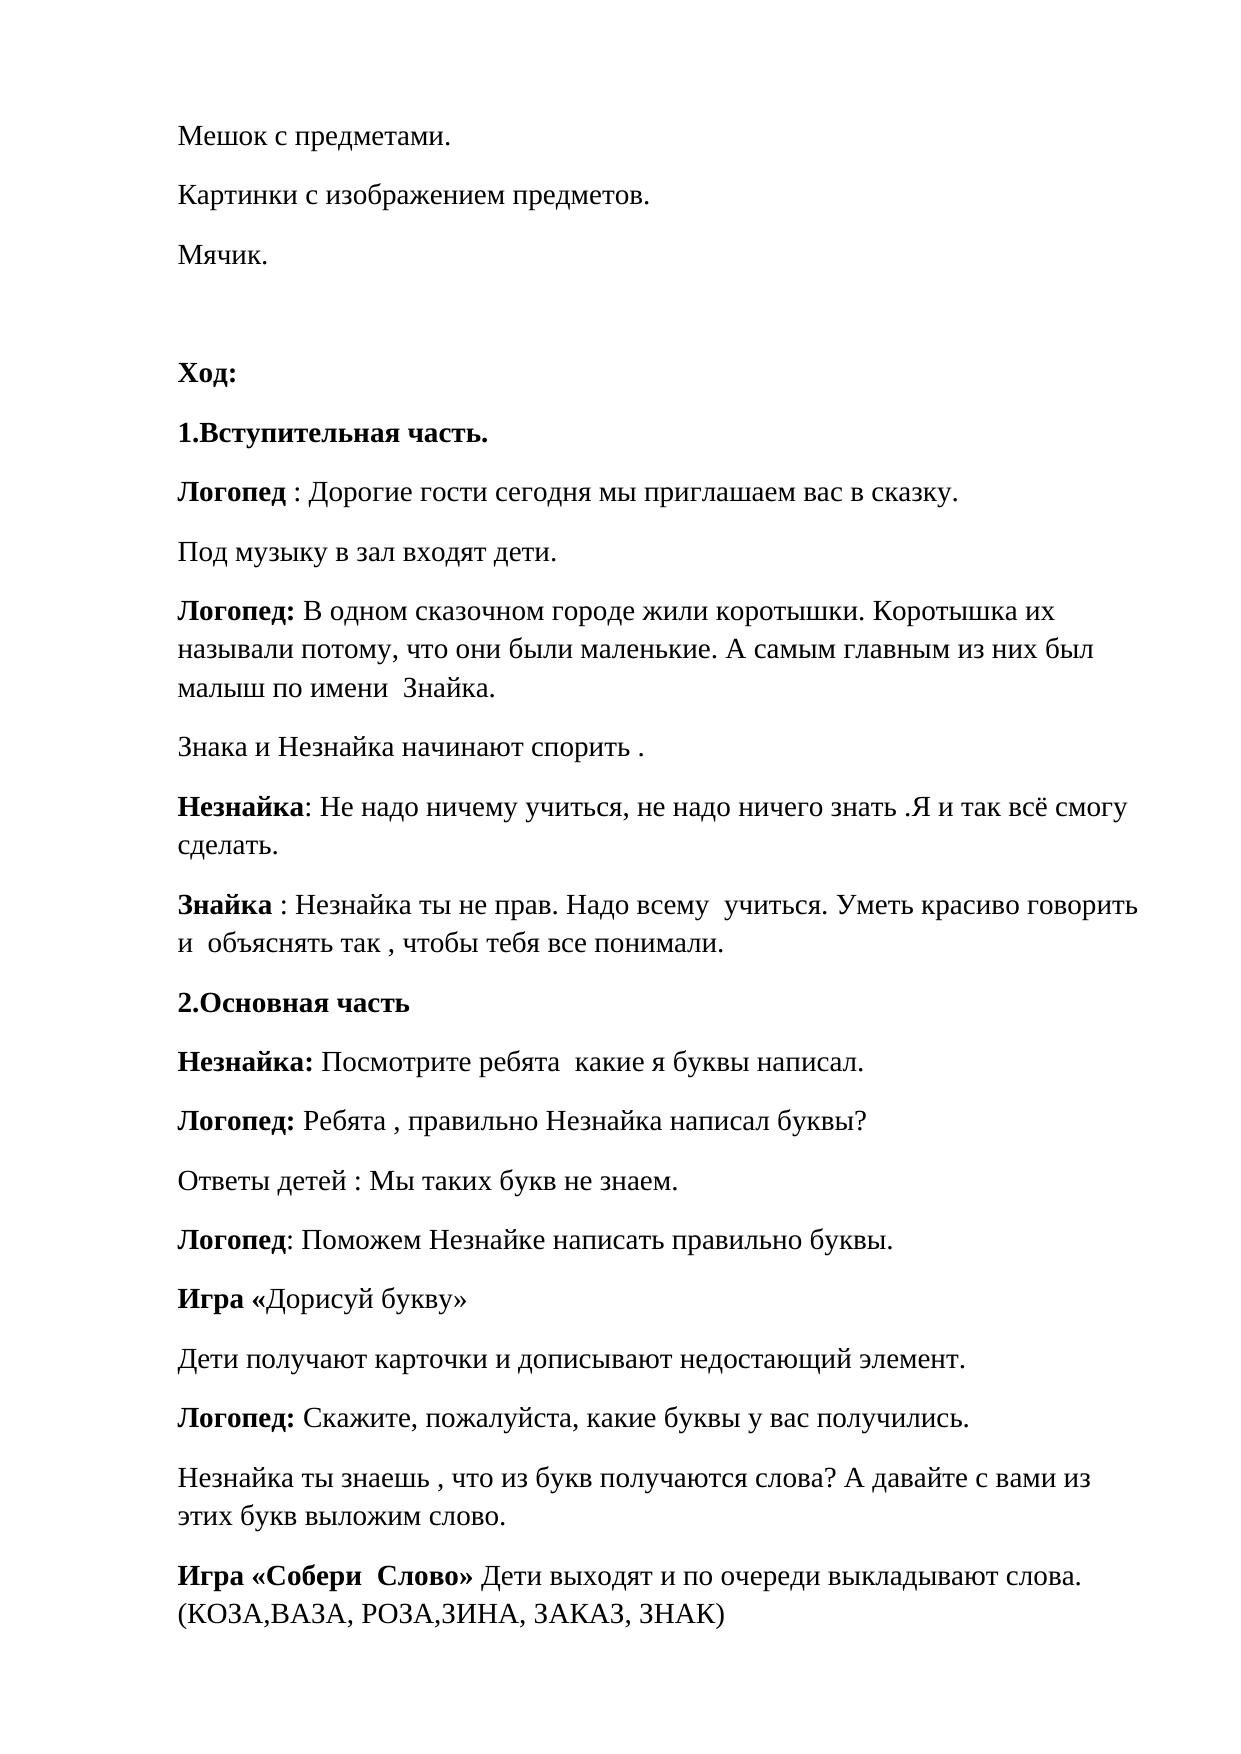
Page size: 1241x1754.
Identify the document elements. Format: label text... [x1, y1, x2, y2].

text 1.Вступительная часть. [177, 415, 1152, 448]
text Ход: [177, 356, 1152, 389]
text Незнайка: Не надо ничему учиться, не надо ничего знать .Я и так всё смогу сделать. [177, 789, 1152, 861]
text Знака и Незнайка начинают спорить . [177, 729, 1152, 763]
text Мячик. [177, 237, 1152, 270]
text Логопед: Скажите, пожалуйста, какие буквы у вас получились. [177, 1400, 1152, 1434]
text Дети получают карточки и дописывают недостающий элемент. [177, 1341, 1152, 1374]
text Игра «Дорисуй букву» [177, 1282, 1152, 1315]
text Знайка : Незнайка ты не прав. Надо всему учиться. Уметь красиво говорить и объяснять так , чтобы тебя все понимали. [177, 887, 1152, 959]
text Картинки с изображением предметов. [177, 177, 1152, 211]
text Ответы детей : Мы таких букв не знаем. [177, 1163, 1152, 1196]
text Игра «Собери Слово» Дети выходят и по очереди выкладывают слова.(КОЗА,ВАЗА, РОЗА,ЗИНА, ЗАКАЗ, ЗНАК) [177, 1558, 1152, 1630]
text Под музыку в зал входят дети. [177, 534, 1152, 567]
text Логопед : Дорогие гости сегодня мы приглашаем вас в сказку. [177, 474, 1152, 508]
text Логопед: В одном сказочном городе жили коротышки. Коротышка их называли потому, что они были маленькие. А самым главным из них был малыш по имени Знайка. [177, 593, 1152, 704]
text Незнайка ты знаешь , что из букв получаются слова? А давайте с вами из этих букв выложим слово. [177, 1460, 1152, 1532]
text Логопед: Поможем Незнайке написать правильно буквы. [177, 1222, 1152, 1256]
text Мешок с предметами. [177, 118, 1152, 152]
text 2.Основная часть [177, 985, 1152, 1018]
text Логопед: Ребята , правильно Незнайка написал буквы? [177, 1103, 1152, 1137]
text Незнайка: Посмотрите ребята какие я буквы написал. [177, 1044, 1152, 1078]
